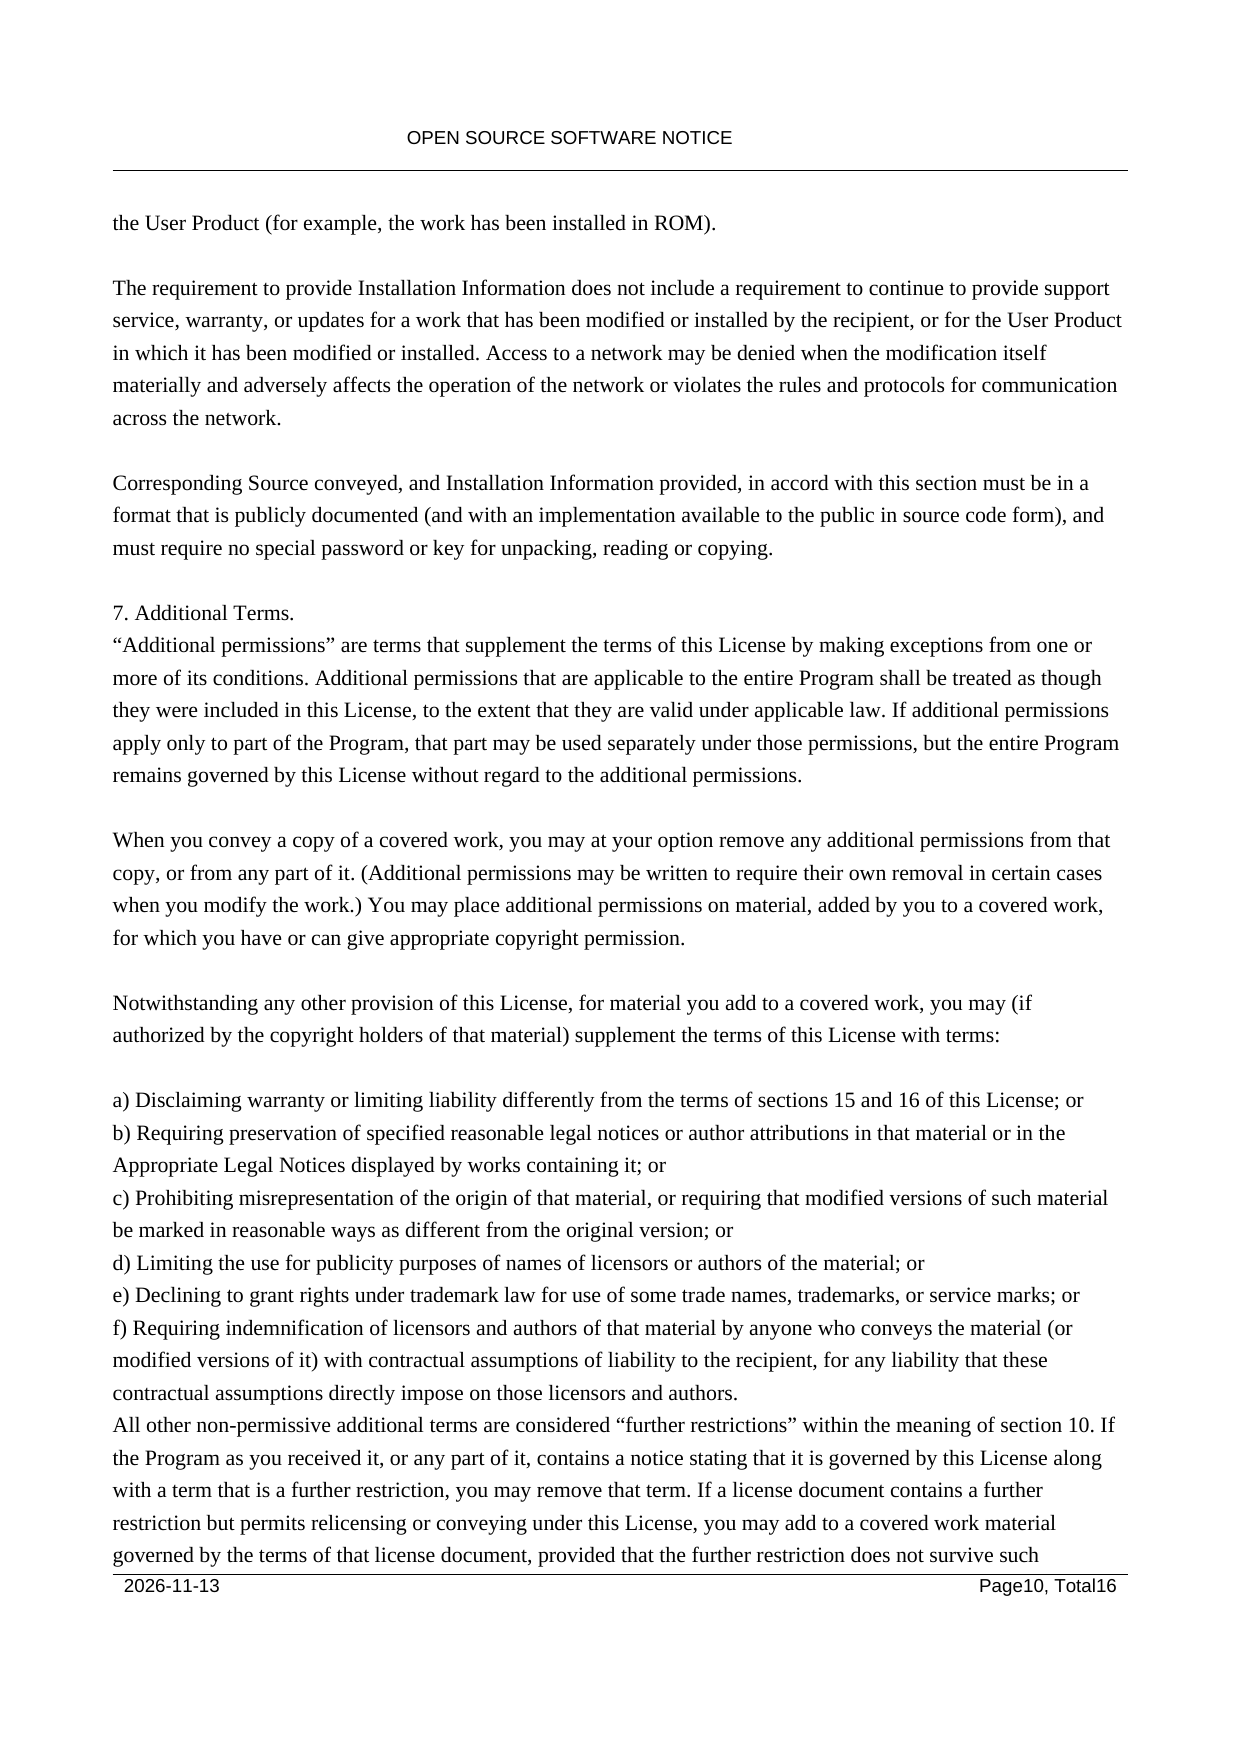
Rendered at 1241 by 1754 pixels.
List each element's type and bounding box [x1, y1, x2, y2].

text [112, 206, 1128, 1571]
